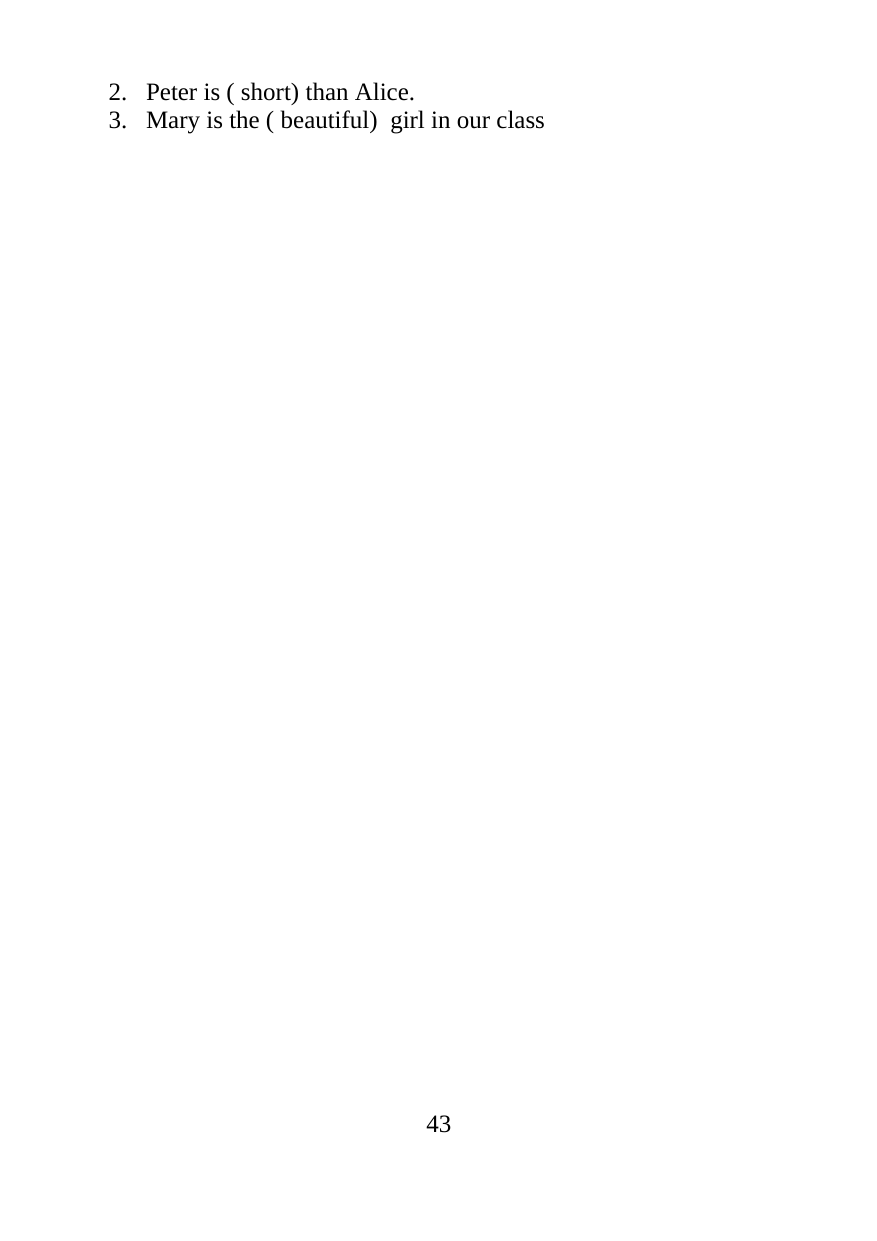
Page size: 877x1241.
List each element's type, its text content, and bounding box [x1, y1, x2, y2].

list Peter is ( short) than Alice. [108, 77, 806, 106]
list Mary is the ( beautiful) girl in our class [108, 106, 806, 134]
